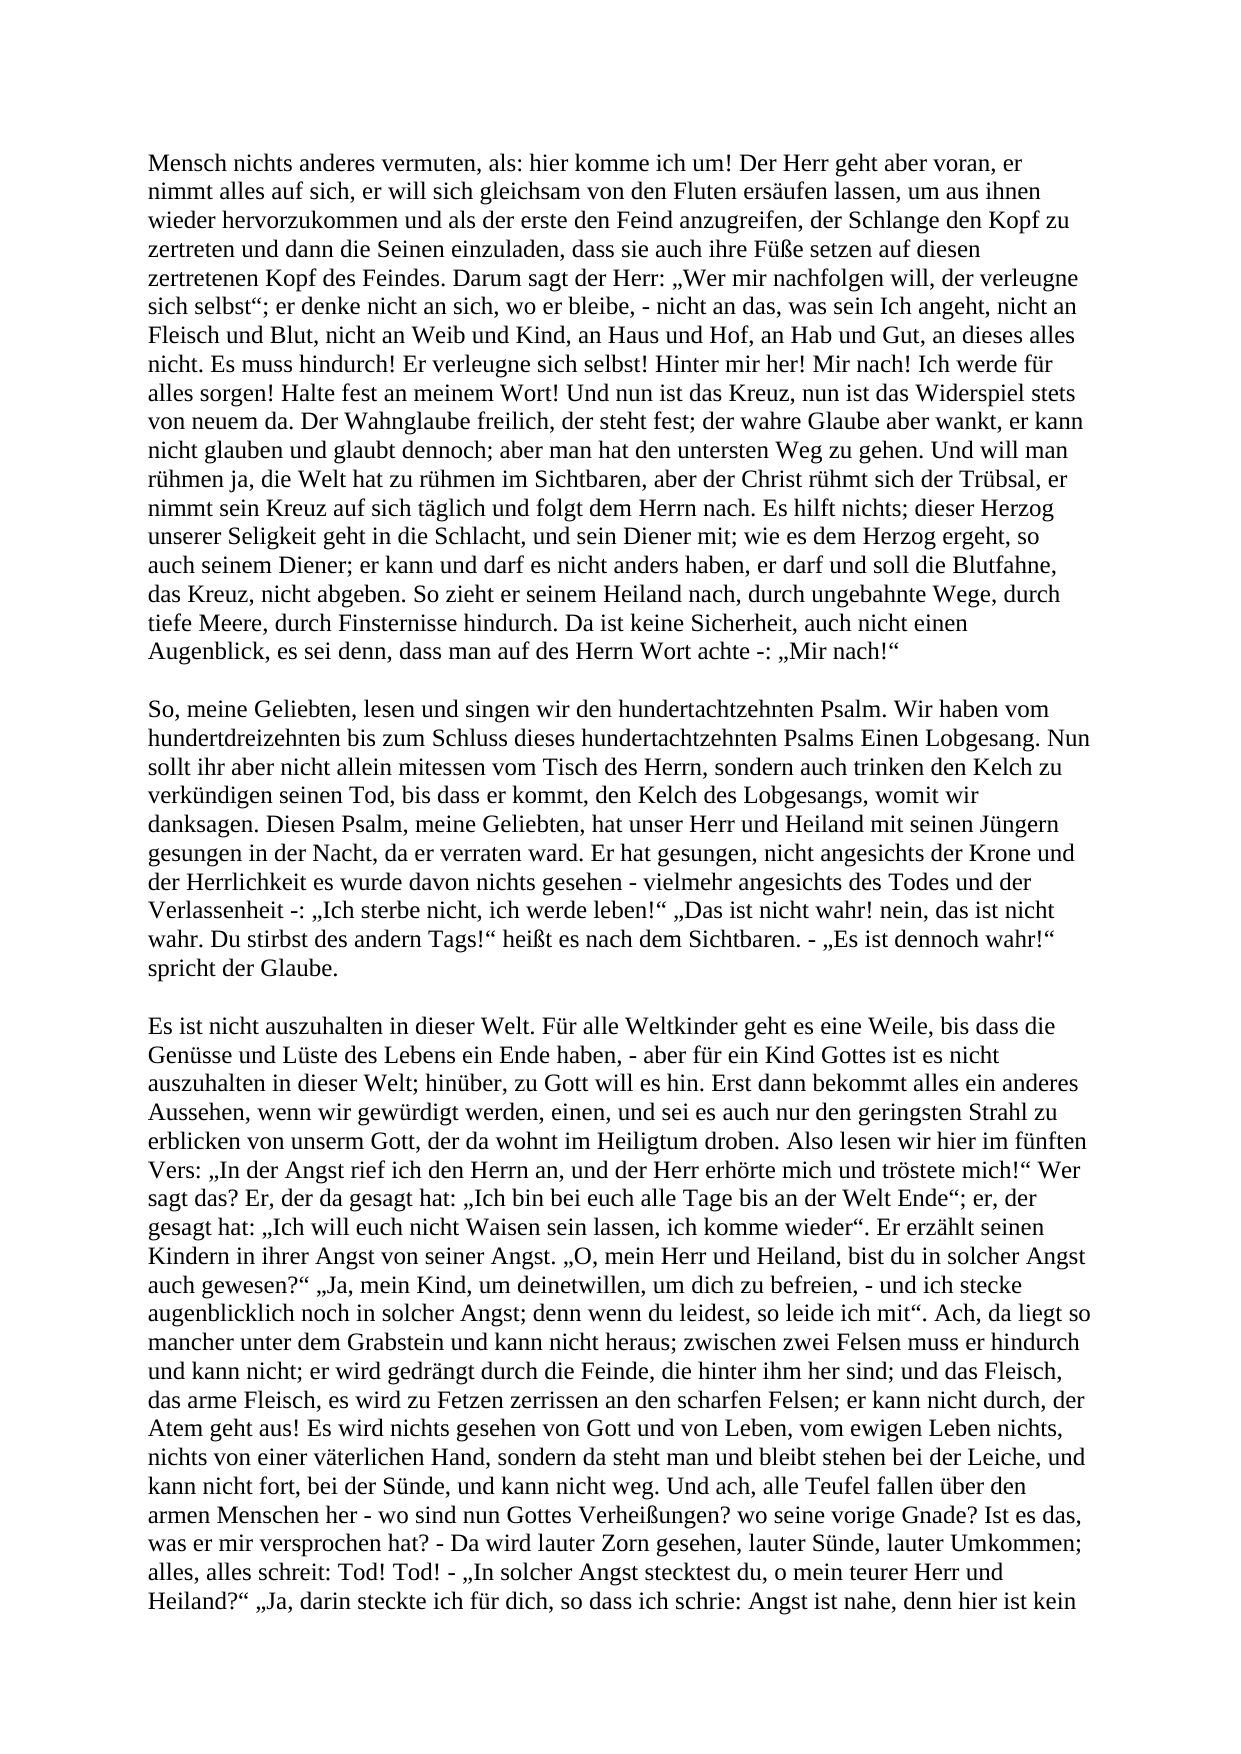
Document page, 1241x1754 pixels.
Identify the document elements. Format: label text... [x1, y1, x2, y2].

text So, meine Geliebten, lesen und singen wir den hundertachtzehnten Psalm. Wir haben vom hundertdreizehnten bis zum Schluss dieses hundertachtzehnten Psalms Einen Lobgesang. Nun sollt ihr aber nicht allein mitessen vom Tisch des Herrn, sondern auch trinken den Kelch zu verkündigen seinen Tod, bis dass er kommt, den Kelch des Lobgesangs, womit wir danksagen. Diesen Psalm, meine Geliebten, hat unser Herr und Heiland mit seinen Jüngern gesungen in der Nacht, da er verraten ward. Er hat gesungen, nicht angesichts der Krone und der Herrlichkeit es wurde davon nichts gesehen - vielmehr angesichts des Todes und der Verlassenheit -: „Ich sterbe nicht, ich werde leben!“ „Das ist nicht wahr! nein, das ist nicht wahr. Du stirbst des andern Tags!“ heißt es nach dem Sichtbaren. - „Es ist dennoch wahr!“ spricht der Glaube. [148, 694, 1093, 982]
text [148, 148, 1093, 665]
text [148, 1011, 1093, 1615]
